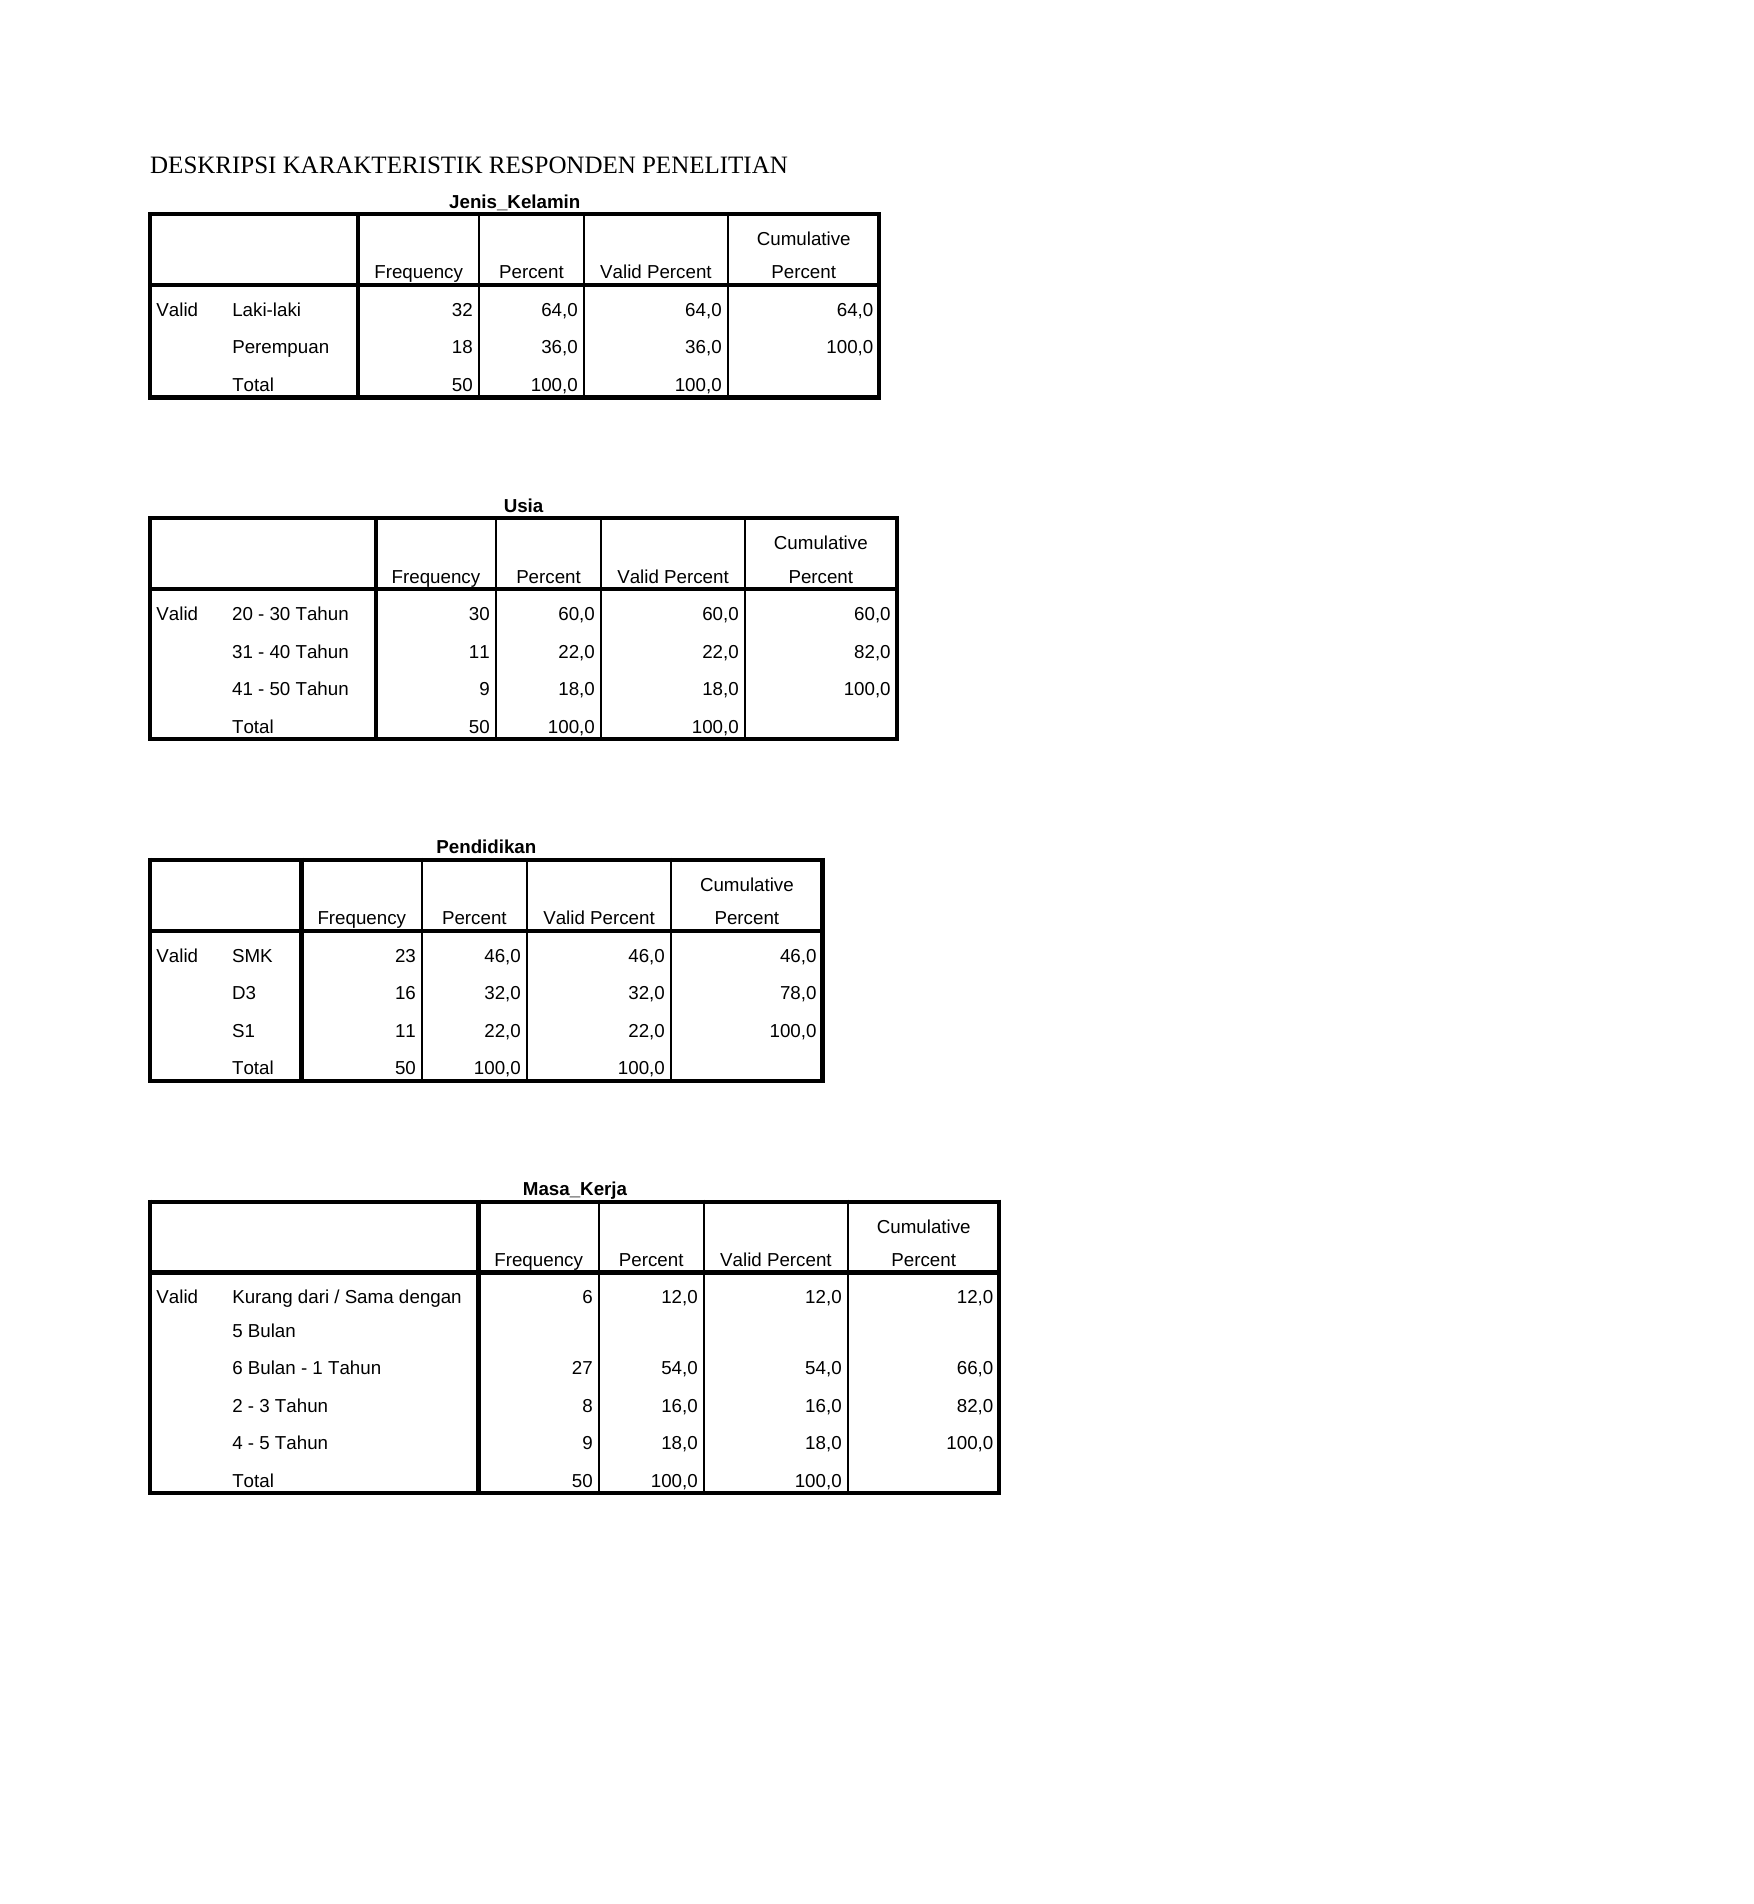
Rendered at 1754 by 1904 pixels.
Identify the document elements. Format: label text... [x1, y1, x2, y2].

table_cell 100,0 [746, 662, 895, 699]
table_cell 18,0 [602, 662, 744, 699]
table_cell Percent [480, 216, 583, 283]
table_cell 18 [360, 320, 478, 358]
table_cell 100,0 [480, 358, 583, 395]
table_cell Total [226, 700, 374, 737]
table_cell 60,0 [497, 591, 600, 624]
table_cell 100,0 [497, 700, 600, 737]
table_cell 100,0 [849, 1416, 997, 1454]
table_cell 9 [378, 662, 495, 699]
text DESKRIPSI KARAKTERISTIK RESPONDEN PENELITIAN [150, 150, 1604, 179]
table_cell [729, 358, 877, 395]
table_cell Total [226, 1041, 299, 1079]
table_cell 11 [378, 625, 495, 662]
table_cell 23 [304, 933, 421, 966]
table_cell 82,0 [849, 1379, 997, 1416]
table_cell [849, 1454, 997, 1491]
table_cell 6 Bulan - 1 Tahun [226, 1341, 476, 1379]
table_cell 54,0 [705, 1341, 847, 1379]
table_cell 100,0 [729, 320, 877, 358]
table_cell 66,0 [849, 1341, 997, 1379]
table_cell Frequency [378, 520, 495, 587]
table_cell Valid [152, 1275, 226, 1491]
table_cell 50 [360, 358, 478, 395]
table_cell 22,0 [602, 625, 744, 662]
table_cell Laki-laki [226, 287, 356, 320]
table_cell Frequency [304, 862, 421, 929]
table_cell 18,0 [600, 1416, 703, 1454]
table_cell 36,0 [480, 320, 583, 358]
table_cell 16,0 [705, 1379, 847, 1416]
table_cell 6 [481, 1275, 598, 1341]
table_cell 20 - 30 Tahun [226, 591, 374, 624]
table_cell 100,0 [602, 700, 744, 737]
table_cell 50 [304, 1041, 421, 1079]
table_cell 11 [304, 1004, 421, 1041]
table_header Jenis_Kelamin [150, 179, 879, 212]
table_cell [152, 862, 299, 929]
table_cell 8 [481, 1379, 598, 1416]
table_cell D3 [226, 966, 299, 1004]
table_cell 100,0 [705, 1454, 847, 1491]
table_cell Valid [152, 591, 226, 737]
table_cell 27 [481, 1341, 598, 1379]
table_cell 78,0 [672, 966, 820, 1004]
table_cell Valid Percent [528, 862, 670, 929]
table_cell Percent [497, 520, 600, 587]
table_cell Valid Percent [705, 1204, 847, 1270]
table_cell 2 - 3 Tahun [226, 1379, 476, 1416]
table_cell Frequency [360, 216, 478, 283]
table_header Pendidikan [150, 825, 822, 858]
table_cell 22,0 [497, 625, 600, 662]
table_cell Percent [600, 1204, 703, 1270]
table_cell 64,0 [729, 287, 877, 320]
table_cell S1 [226, 1004, 299, 1041]
table_cell 30 [378, 591, 495, 624]
table_cell Kurang dari / Sama dengan 5 Bulan [226, 1275, 476, 1341]
table_cell 4 - 5 Tahun [226, 1416, 476, 1454]
table_cell 18,0 [705, 1416, 847, 1454]
table_cell 32 [360, 287, 478, 320]
table_cell 82,0 [746, 625, 895, 662]
table_cell 12,0 [705, 1275, 847, 1341]
table_cell 46,0 [672, 933, 820, 966]
table_cell Total [226, 358, 356, 395]
table_cell SMK [226, 933, 299, 966]
table_cell Cumulative Percent [672, 862, 820, 929]
table_cell 32,0 [528, 966, 670, 1004]
table_cell 9 [481, 1416, 598, 1454]
table_cell 100,0 [600, 1454, 703, 1491]
table_cell 64,0 [480, 287, 583, 320]
table_cell [746, 700, 895, 737]
table_cell Perempuan [226, 320, 356, 358]
table_cell 100,0 [585, 358, 727, 395]
table_cell 60,0 [746, 591, 895, 624]
table_cell 50 [481, 1454, 598, 1491]
table_cell 54,0 [600, 1341, 703, 1379]
table_cell Frequency [481, 1204, 598, 1270]
table_cell 46,0 [528, 933, 670, 966]
table_header Masa_Kerja [150, 1166, 999, 1199]
table_cell 12,0 [849, 1275, 997, 1341]
table_cell 41 - 50 Tahun [226, 662, 374, 699]
table_cell 22,0 [528, 1004, 670, 1041]
table_cell [152, 216, 356, 283]
table_header Usia [150, 483, 897, 516]
table_cell 64,0 [585, 287, 727, 320]
table_cell 22,0 [423, 1004, 526, 1041]
table_cell 12,0 [600, 1275, 703, 1341]
table_cell Valid [152, 933, 226, 1079]
table_cell 31 - 40 Tahun [226, 625, 374, 662]
table_cell Valid Percent [602, 520, 744, 587]
table_cell 18,0 [497, 662, 600, 699]
table_cell Valid Percent [585, 216, 727, 283]
table_cell Valid [152, 287, 226, 395]
table_cell 16 [304, 966, 421, 1004]
table_cell 100,0 [528, 1041, 670, 1079]
table_cell 16,0 [600, 1379, 703, 1416]
table_cell [152, 520, 374, 587]
table_cell 100,0 [672, 1004, 820, 1041]
table_cell 46,0 [423, 933, 526, 966]
table_cell 100,0 [423, 1041, 526, 1079]
table_cell 32,0 [423, 966, 526, 1004]
table_cell Cumulative Percent [849, 1204, 997, 1270]
table_cell 36,0 [585, 320, 727, 358]
table_cell 60,0 [602, 591, 744, 624]
table_cell Cumulative Percent [729, 216, 877, 283]
table_cell Total [226, 1454, 476, 1491]
table_cell Cumulative Percent [746, 520, 895, 587]
table_cell Percent [423, 862, 526, 929]
table_cell 50 [378, 700, 495, 737]
table_cell [152, 1204, 476, 1270]
table_cell [672, 1041, 820, 1079]
